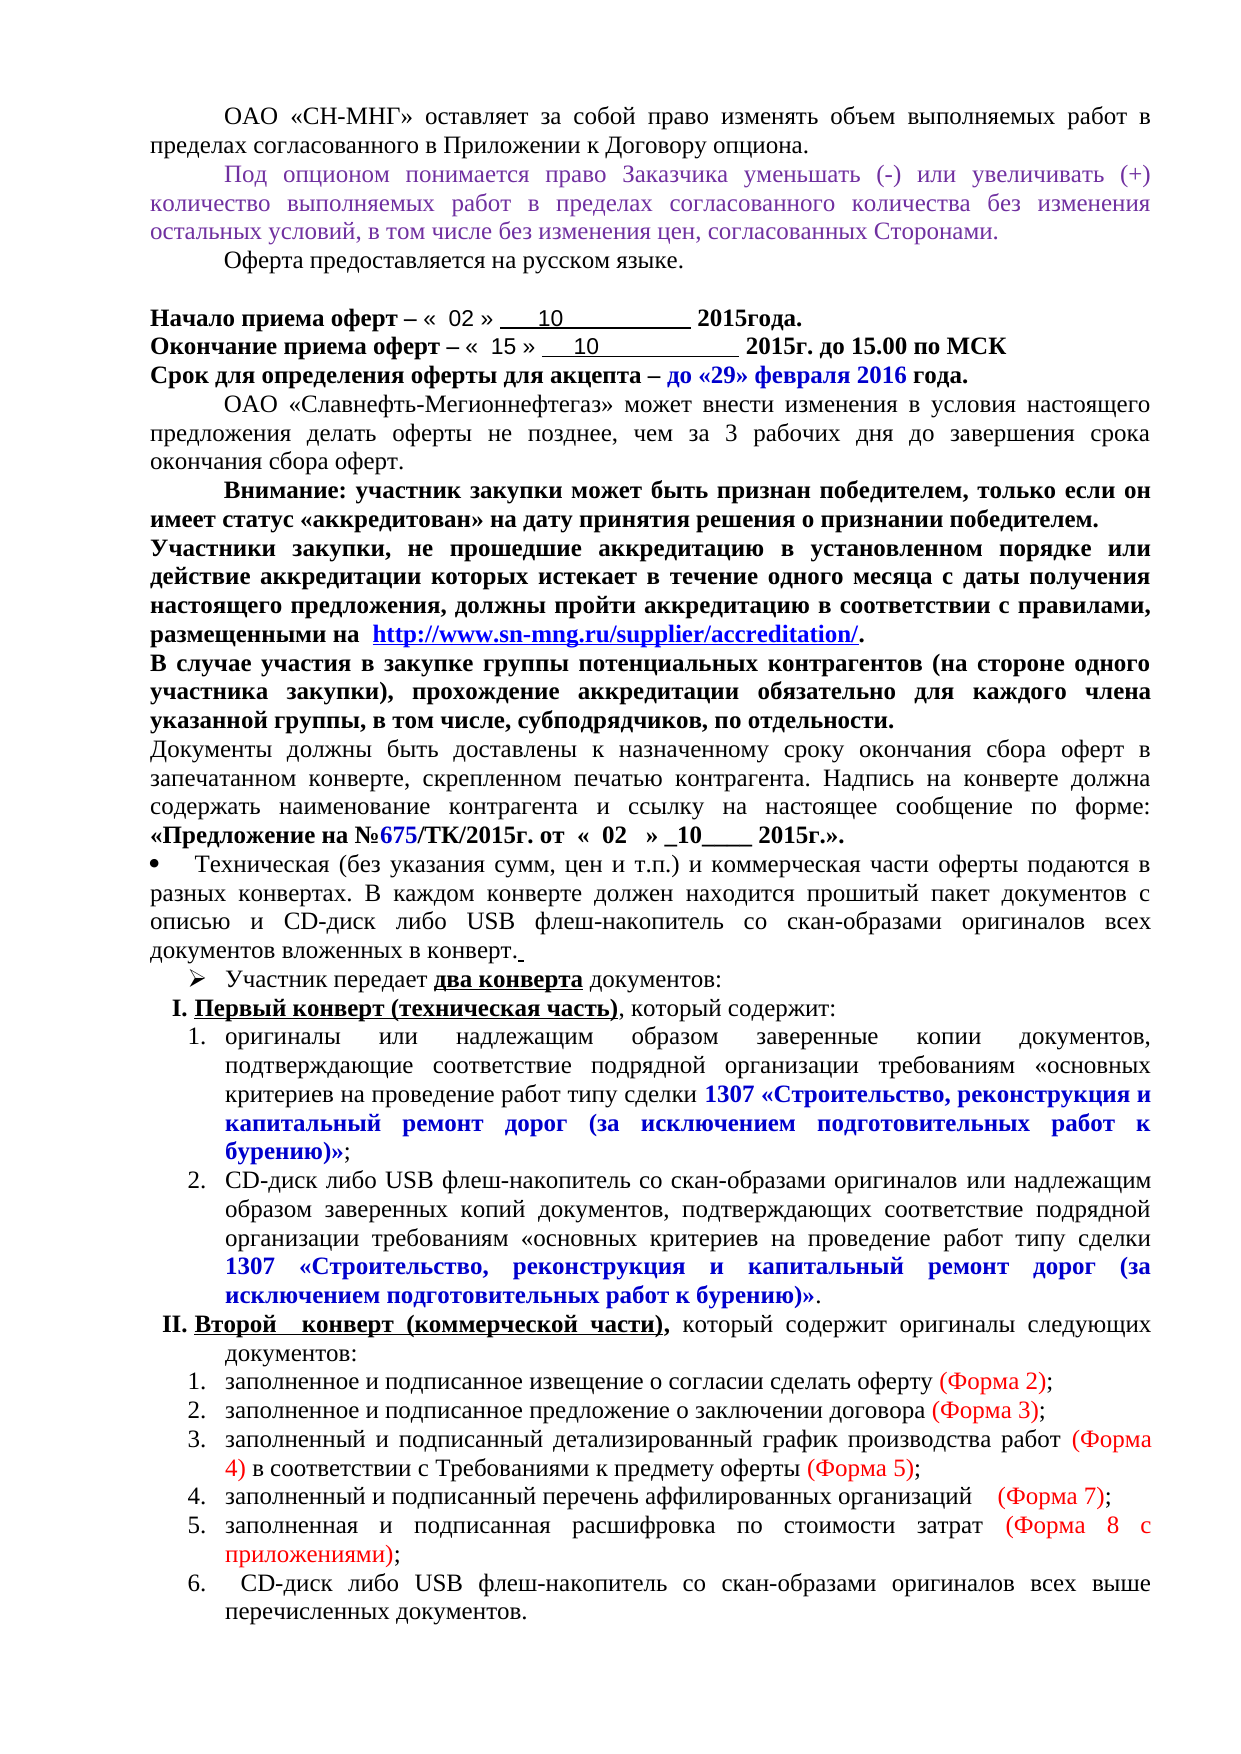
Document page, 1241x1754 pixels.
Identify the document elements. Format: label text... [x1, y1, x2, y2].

text Внимание: участник закупки может быть признан победителем, только если он имеет статус «аккредитован» на дату принятия решения о признании победителем. [150, 475, 1152, 533]
text Под опционом понимается право Заказчика уменьшать (-) или увеличивать (+) количество выполняемых работ в пределах согласованного количества без изменения остальных условий, в том числе без изменения цен, согласованных Сторонами. [150, 159, 1152, 245]
list Первый конверт (техническая часть), который содержит: [187, 993, 1152, 1021]
list заполненное и подписанное извещение о согласии сделать оферту (Форма 2); [187, 1366, 1152, 1395]
text Начало приема оферт – « 02 » 10 2015года. [150, 303, 1152, 331]
text Участники закупки, не прошедшие аккредитацию в установленном порядке или действие аккредитации которых истекает в течение одного месяца с даты получения настоящего предложения, должны пройти аккредитацию в соответствии с правилами, размещенными на http://www.sn-mng.ru/supplier/accreditation/. [150, 533, 1152, 648]
list Техническая (без указания сумм, цен и т.п.) и коммерческая части оферты подаются в разных конвертах. В каждом конверте должен находится прошитый пакет документов с описью и CD-диск либо USB флеш-накопитель со скан-образами оригиналов всех документов вложенных в конверт. [150, 849, 1152, 964]
list Участник передает два конверта документов: [187, 964, 1152, 993]
list заполненное и подписанное предложение о заключении договора (Форма 3); [187, 1395, 1152, 1424]
list заполненный и подписанный перечень аффилированных организаций (Форма 7); [187, 1481, 1152, 1510]
text Документы должны быть доставлены к назначенному сроку окончания сбора оферт в запечатанном конверте, скрепленном печатью контрагента. Надпись на конверте должна содержать наименование контрагента и ссылку на настоящее сообщение по форме: «Предложение на №675/ТК/2015г. от « 02 » _10____ 2015г.». [150, 734, 1152, 849]
list заполненный и подписанный детализированный график производства работ (Форма 4) в соответствии с Требованиями к предмету оферты (Форма 5); [187, 1424, 1152, 1481]
list оригиналы или надлежащим образом заверенные копии документов, подтверждающие соответствие подрядной организации требованиям «основных критериев на проведение работ типу сделки 1307 «Строительство, реконструкция и капитальный ремонт дорог (за исключением подготовительных работ к бурению)»; [187, 1021, 1152, 1165]
text В случае участия в закупке группы потенциальных контрагентов (на стороне одного участника закупки), прохождение аккредитации обязательно для каждого члена указанной группы, в том числе, субподрядчиков, по отдельности. [150, 648, 1152, 734]
list CD-диск либо USB флеш-накопитель со скан-образами оригиналов всех выше перечисленных документов. [187, 1568, 1152, 1625]
list заполненная и подписанная расшифровка по стоимости затрат (Форма 8 с приложениями); [187, 1510, 1152, 1568]
list Второй конверт (коммерческой части), который содержит оригиналы следующих документов: [187, 1309, 1152, 1366]
text Окончание приема оферт – « 15 » 10 2015г. до 15.00 по МСК [150, 331, 1152, 360]
text Оферта предоставляется на русском языке. [150, 245, 1152, 274]
text ОАО «СН-МНГ» оставляет за собой право изменять объем выполняемых работ в пределах согласованного в Приложении к Договору опциона. [150, 101, 1152, 159]
text Срок для определения оферты для акцепта – до «29» февраля 2016 года. [150, 360, 1152, 389]
text ОАО «Славнефть-Мегионнефтегаз» может внести изменения в условия настоящего предложения делать оферты не позднее, чем за 3 рабочих дня до завершения срока окончания сбора оферт. [150, 389, 1152, 475]
list CD-диск либо USB флеш-накопитель со скан-образами оригиналов или надлежащим образом заверенных копий документов, подтверждающих соответствие подрядной организации требованиям «основных критериев на проведение работ типу сделки 1307 «Строительство, реконструкция и капитальный ремонт дорог (за исключением подготовительных работ к бурению)». [187, 1165, 1152, 1309]
